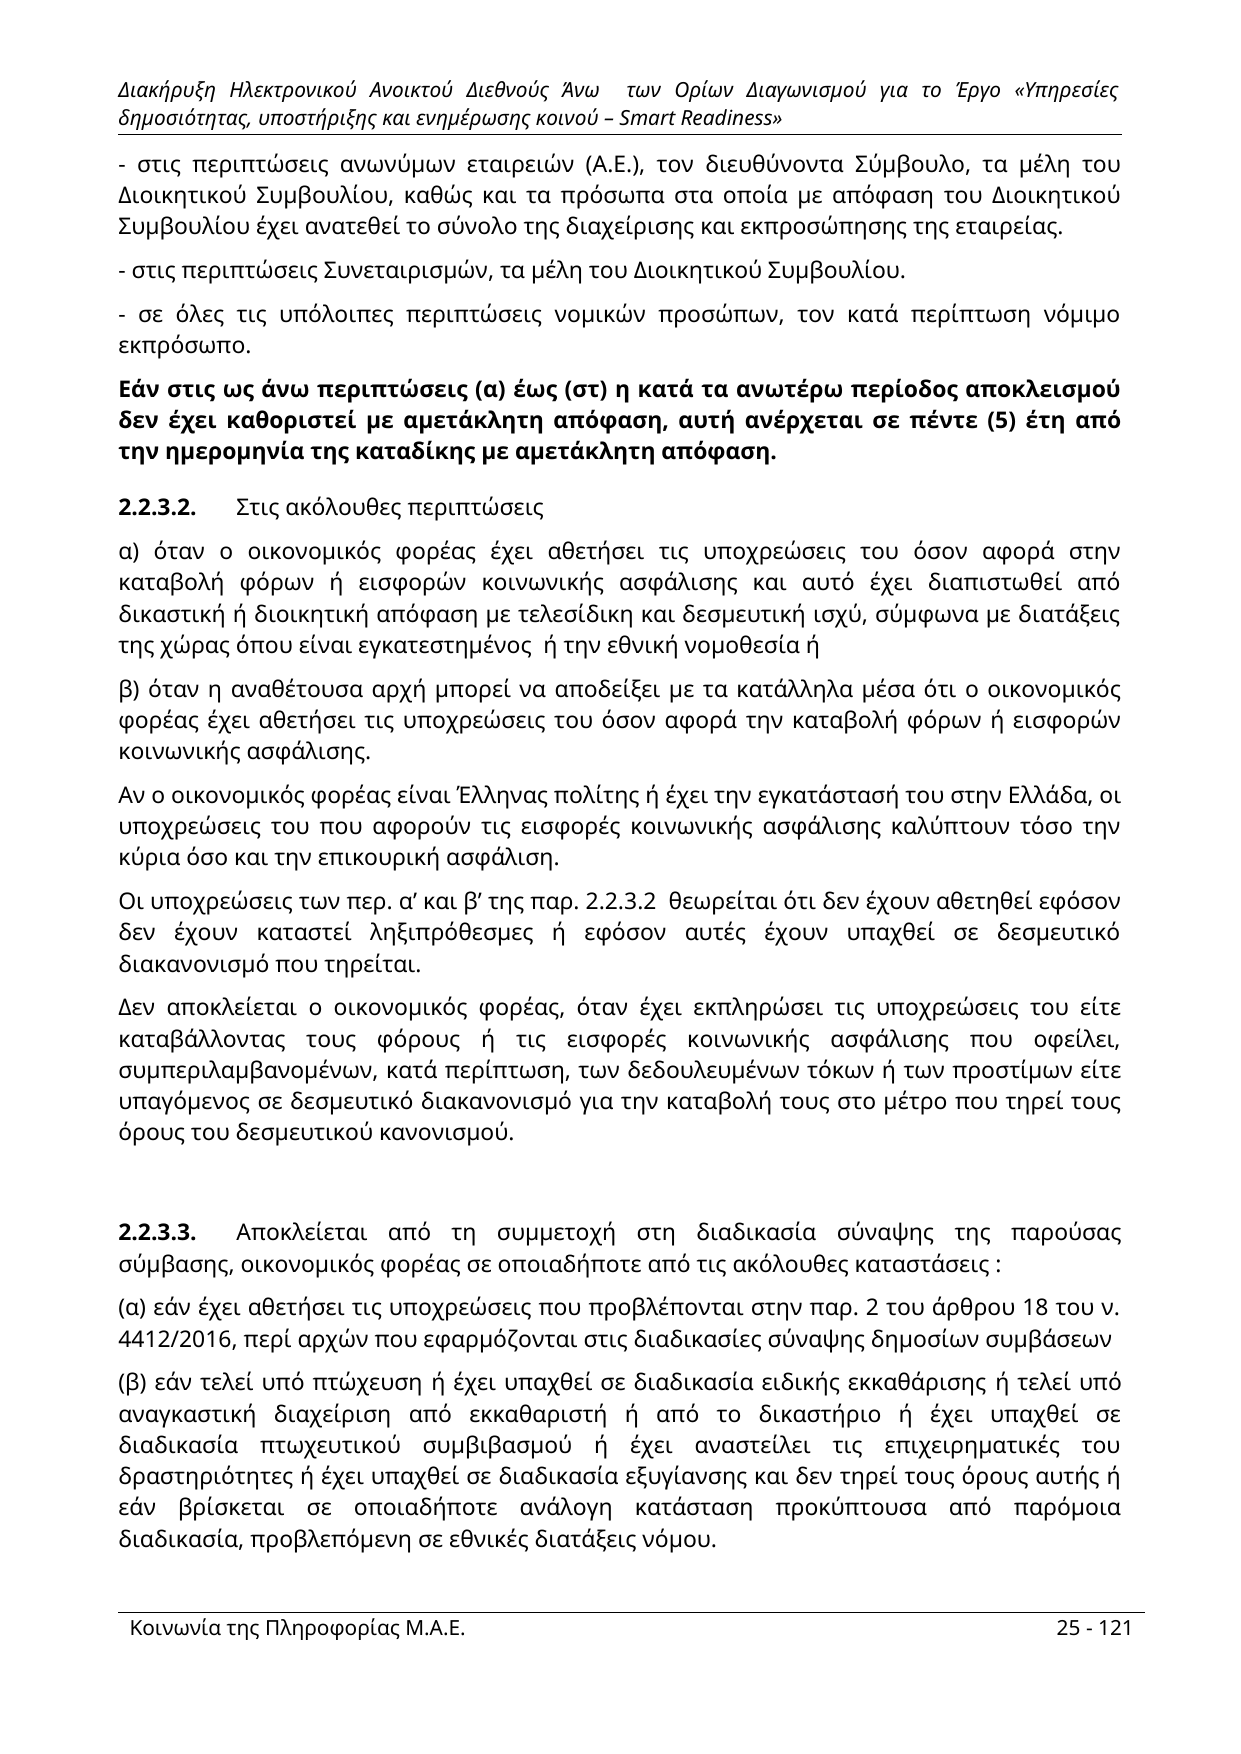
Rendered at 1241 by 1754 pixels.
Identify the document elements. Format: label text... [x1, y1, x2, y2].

text Οι υποχρεώσεις των περ. α’ και β’ της παρ. 2.2.3.2 θεωρείται ότι δεν έχουν αθετηθεί εφόσον δεν έχουν καταστεί ληξιπρόθεσμες ή εφόσον αυτές έχουν υπαχθεί σε δεσμευτικό διακανονισμό που τηρείται. [118, 885, 1122, 979]
text - στις περιπτώσεις Συνεταιρισμών, τα μέλη του Διοικητικού Συμβουλίου. [118, 254, 1122, 285]
text - στις περιπτώσεις ανωνύμων εταιρειών (Α.Ε.), τον διευθύνοντα Σύμβουλο, τα μέλη του Διοικητικού Συμβουλίου, καθώς και τα πρόσωπα στα οποία με απόφαση του Διοικητικού Συμβουλίου έχει ανατεθεί το σύνολο της διαχείρισης και εκπροσώπησης της εταιρείας. [118, 147, 1122, 241]
list Αποκλείεται από τη συμμετοχή στη διαδικασία σύναψης της παρούσας σύμβασης, οικονομικός φορέας σε οποιαδήποτε από τις ακόλουθες καταστάσεις : [118, 1216, 1122, 1279]
text - σε όλες τις υπόλοιπες περιπτώσεις νομικών προσώπων, τον κατά περίπτωση νόμιμο εκπρόσωπο. [118, 297, 1122, 360]
text Αν ο οικονομικός φορέας είναι Έλληνας πολίτης ή έχει την εγκατάστασή του στην Ελλάδα, οι υποχρεώσεις του που αφορούν τις εισφορές κοινωνικής ασφάλισης καλύπτουν τόσο την κύρια όσο και την επικουρική ασφάλιση. [118, 779, 1122, 872]
text α) όταν ο οικονομικός φορέας έχει αθετήσει τις υποχρεώσεις του όσον αφορά στην καταβολή φόρων ή εισφορών κοινωνικής ασφάλισης και αυτό έχει διαπιστωθεί από δικαστική ή διοικητική απόφαση με τελεσίδικη και δεσμευτική ισχύ, σύμφωνα με διατάξεις της χώρας όπου είναι εγκατεστημένος ή την εθνική νομοθεσία ή [118, 535, 1122, 660]
text Δεν αποκλείεται ο οικονομικός φορέας, όταν έχει εκπληρώσει τις υποχρεώσεις του είτε καταβάλλοντας τους φόρους ή τις εισφορές κοινωνικής ασφάλισης που οφείλει, συμπεριλαμβανομένων, κατά περίπτωση, των δεδουλευμένων τόκων ή των προστίμων είτε υπαγόμενος σε δεσμευτικό διακανονισμό για την καταβολή τους στο μέτρο που τηρεί τους όρους του δεσμευτικού κανονισμού. [118, 991, 1122, 1147]
text (α) εάν έχει αθετήσει τις υποχρεώσεις που προβλέπονται στην παρ. 2 του άρθρου 18 του ν. 4412/2016, περί αρχών που εφαρμόζονται στις διαδικασίες σύναψης δημοσίων συμβάσεων [118, 1291, 1122, 1354]
text (β) εάν τελεί υπό πτώχευση ή έχει υπαχθεί σε διαδικασία ειδικής εκκαθάρισης ή τελεί υπό αναγκαστική διαχείριση από εκκαθαριστή ή από το δικαστήριο ή έχει υπαχθεί σε διαδικασία πτωχευτικού συμβιβασμού ή έχει αναστείλει τις επιχειρηματικές του δραστηριότητες ή έχει υπαχθεί σε διαδικασία εξυγίανσης και δεν τηρεί τους όρους αυτής ή εάν βρίσκεται σε οποιαδήποτε ανάλογη κατάσταση προκύπτουσα από παρόμοια διαδικασία, προβλεπόμενη σε εθνικές διατάξεις νόμου. [118, 1366, 1122, 1554]
list Στις ακόλουθες περιπτώσεις [118, 491, 1122, 522]
text Εάν στις ως άνω περιπτώσεις (α) έως (στ) η κατά τα ανωτέρω περίοδος αποκλεισμού δεν έχει καθοριστεί με αμετάκλητη απόφαση, αυτή ανέρχεται σε πέντε (5) έτη από την ημερομηνία της καταδίκης με αμετάκλητη απόφαση. [118, 372, 1122, 466]
text β) όταν η αναθέτουσα αρχή μπορεί να αποδείξει με τα κατάλληλα μέσα ότι ο οικονομικός φορέας έχει αθετήσει τις υποχρεώσεις του όσον αφορά την καταβολή φόρων ή εισφορών κοινωνικής ασφάλισης. [118, 672, 1122, 766]
